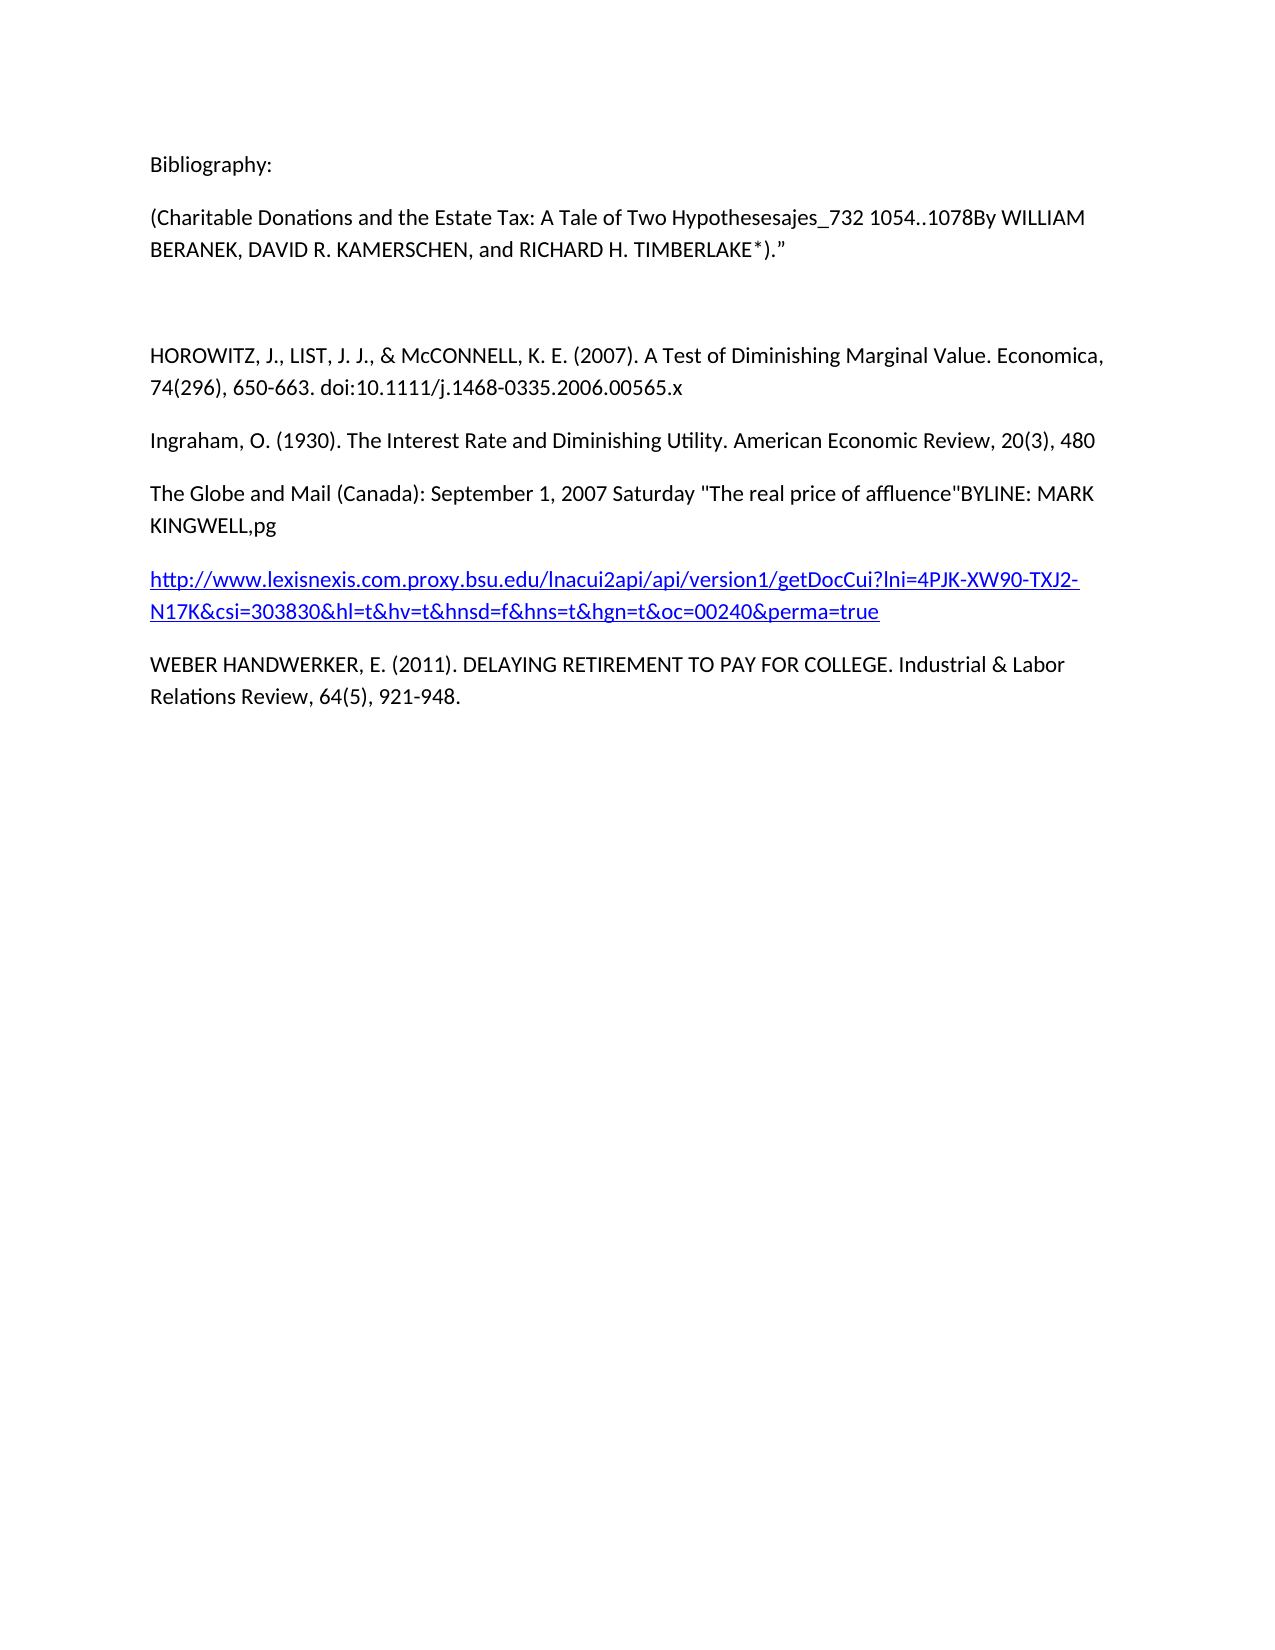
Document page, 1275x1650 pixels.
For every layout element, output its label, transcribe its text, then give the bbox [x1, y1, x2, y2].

text http://www.lexisnexis.com.proxy.bsu.edu/lnacui2api/api/version1/getDocCui?lni=4PJK-XW90-TXJ2-N17K&csi=303830&hl=t&hv=t&hnsd=f&hns=t&hgn=t&oc=00240&perma=true [150, 565, 1125, 625]
text (Charitable Donations and the Estate Tax: A Tale of Two Hypothesesajes_732 1054..1078By WILLIAM BERANEK, DAVID R. KAMERSCHEN, and RICHARD H. TIMBERLAKE*).” [150, 203, 1125, 263]
text WEBER HANDWERKER, E. (2011). DELAYING RETIREMENT TO PAY FOR COLLEGE. Industrial & Labor Relations Review, 64(5), 921-948. [150, 650, 1125, 710]
text The Globe and Mail (Canada): September 1, 2007 Saturday "The real price of affluence"BYLINE: MARK KINGWELL,pg [150, 479, 1125, 540]
text Bibliography: [150, 150, 1125, 178]
text HOROWITZ, J., LIST, J. J., & McCONNELL, K. E. (2007). A Test of Diminishing Marginal Value. Economica, 74(296), 650-663. doi:10.1111/j.1468-0335.2006.00565.x [150, 341, 1125, 401]
text Ingraham, O. (1930). The Interest Rate and Diminishing Utility. American Economic Review, 20(3), 480 [150, 426, 1125, 454]
